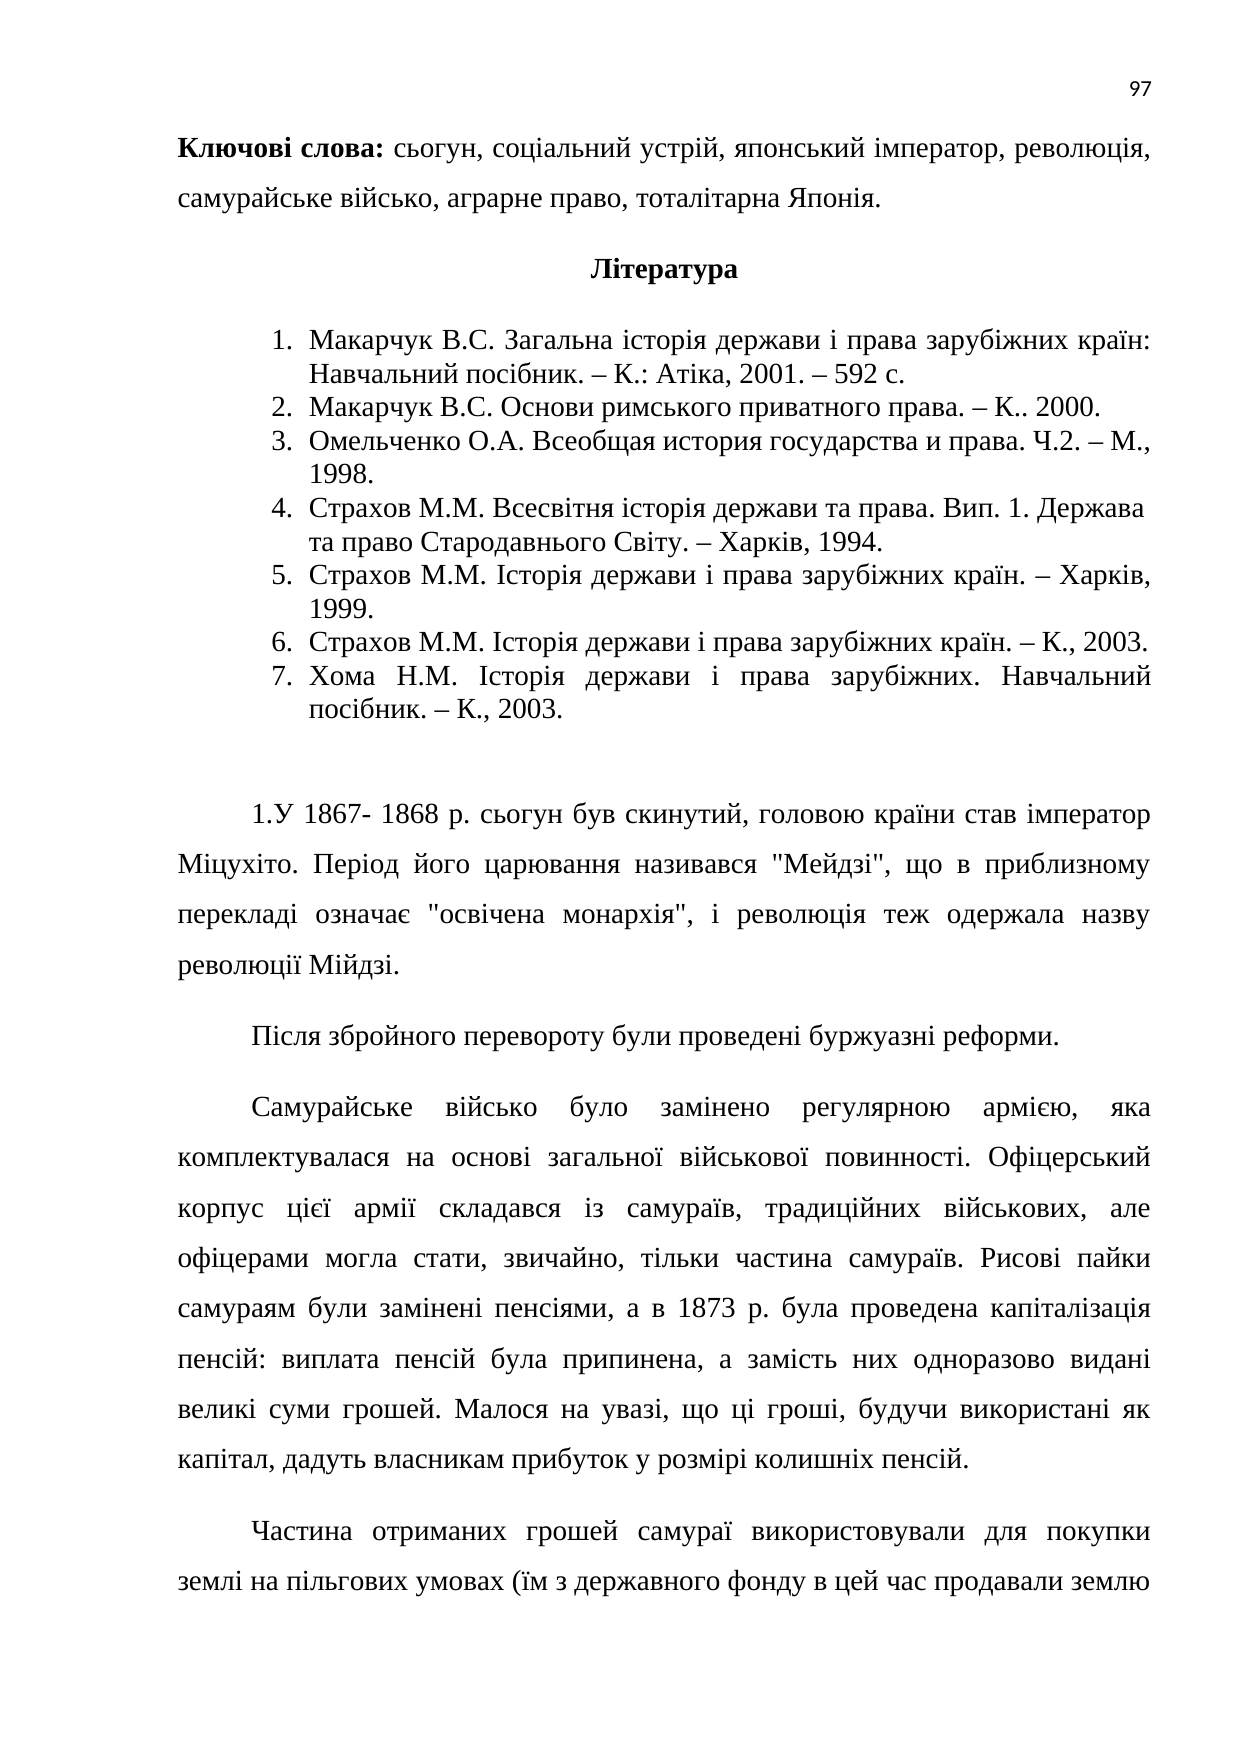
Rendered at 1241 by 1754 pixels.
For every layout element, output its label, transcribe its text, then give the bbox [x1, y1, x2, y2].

text 1.У 1867- 1868 р. сьогун був скинутий, головою країни став імператор Міцухіто. Період його царювання називався "Мейдзі", що в приблизному перекладі означає "освічена монархія", і революція теж одержала назву революції Мійдзі. [177, 796, 1152, 981]
text Література [177, 251, 1152, 285]
list Страхов М.М. Всесвітня історія держави та права. Вип. 1. Держава та право Стародавнього Світу. – Харків, 1994. [271, 490, 1172, 557]
list Макарчук В.С. Загальна історія держави і права зарубіжних країн: Навчальний посібник. – К.: Атіка, 2001. – 592 с. [271, 322, 1152, 389]
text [177, 1513, 1152, 1596]
text Самурайське військо було замінено регулярною армією, яка комплектувалася на основі загальної військової повинності. Офіцерський корпус цієї армії складався із самураїв, традиційних військових, але офіцерами могла стати, звичайно, тільки частина самураїв. Рисові пайки самураям були замінені пенсіями, а в 1873 р. була проведена капіталізація пенсій: виплата пенсій була припинена, а замість них одноразово видані великі суми грошей. Малося на увазі, що ці гроші, будучи використані як капітал, дадуть власникам прибуток у розмірі колишніх пенсій. [177, 1089, 1152, 1475]
list Хома Н.М. Історія держави і права зарубіжних. Навчальний посібник. – К., 2003. [271, 658, 1152, 725]
list Макарчук В.С. Основи римського приватного права. – К.. 2000. [271, 389, 1152, 423]
text Після збройного перевороту були проведені буржуазні реформи. [177, 1018, 1152, 1052]
text Ключові слова: сьогун, соціальний устрій, японський імператор, революція, самурайське військо, аграрне право, тоталітарна Японія. [177, 130, 1152, 214]
list Страхов М.М. Історія держави і права зарубіжних країн. – Харків, 1999. [271, 557, 1152, 624]
list Омельченко О.А. Всеобщая история государства и права. Ч.2. – М., 1998. [271, 423, 1152, 490]
list Страхов М.М. Історія держави і права зарубіжних країн. – К., 2003. [271, 624, 1152, 658]
